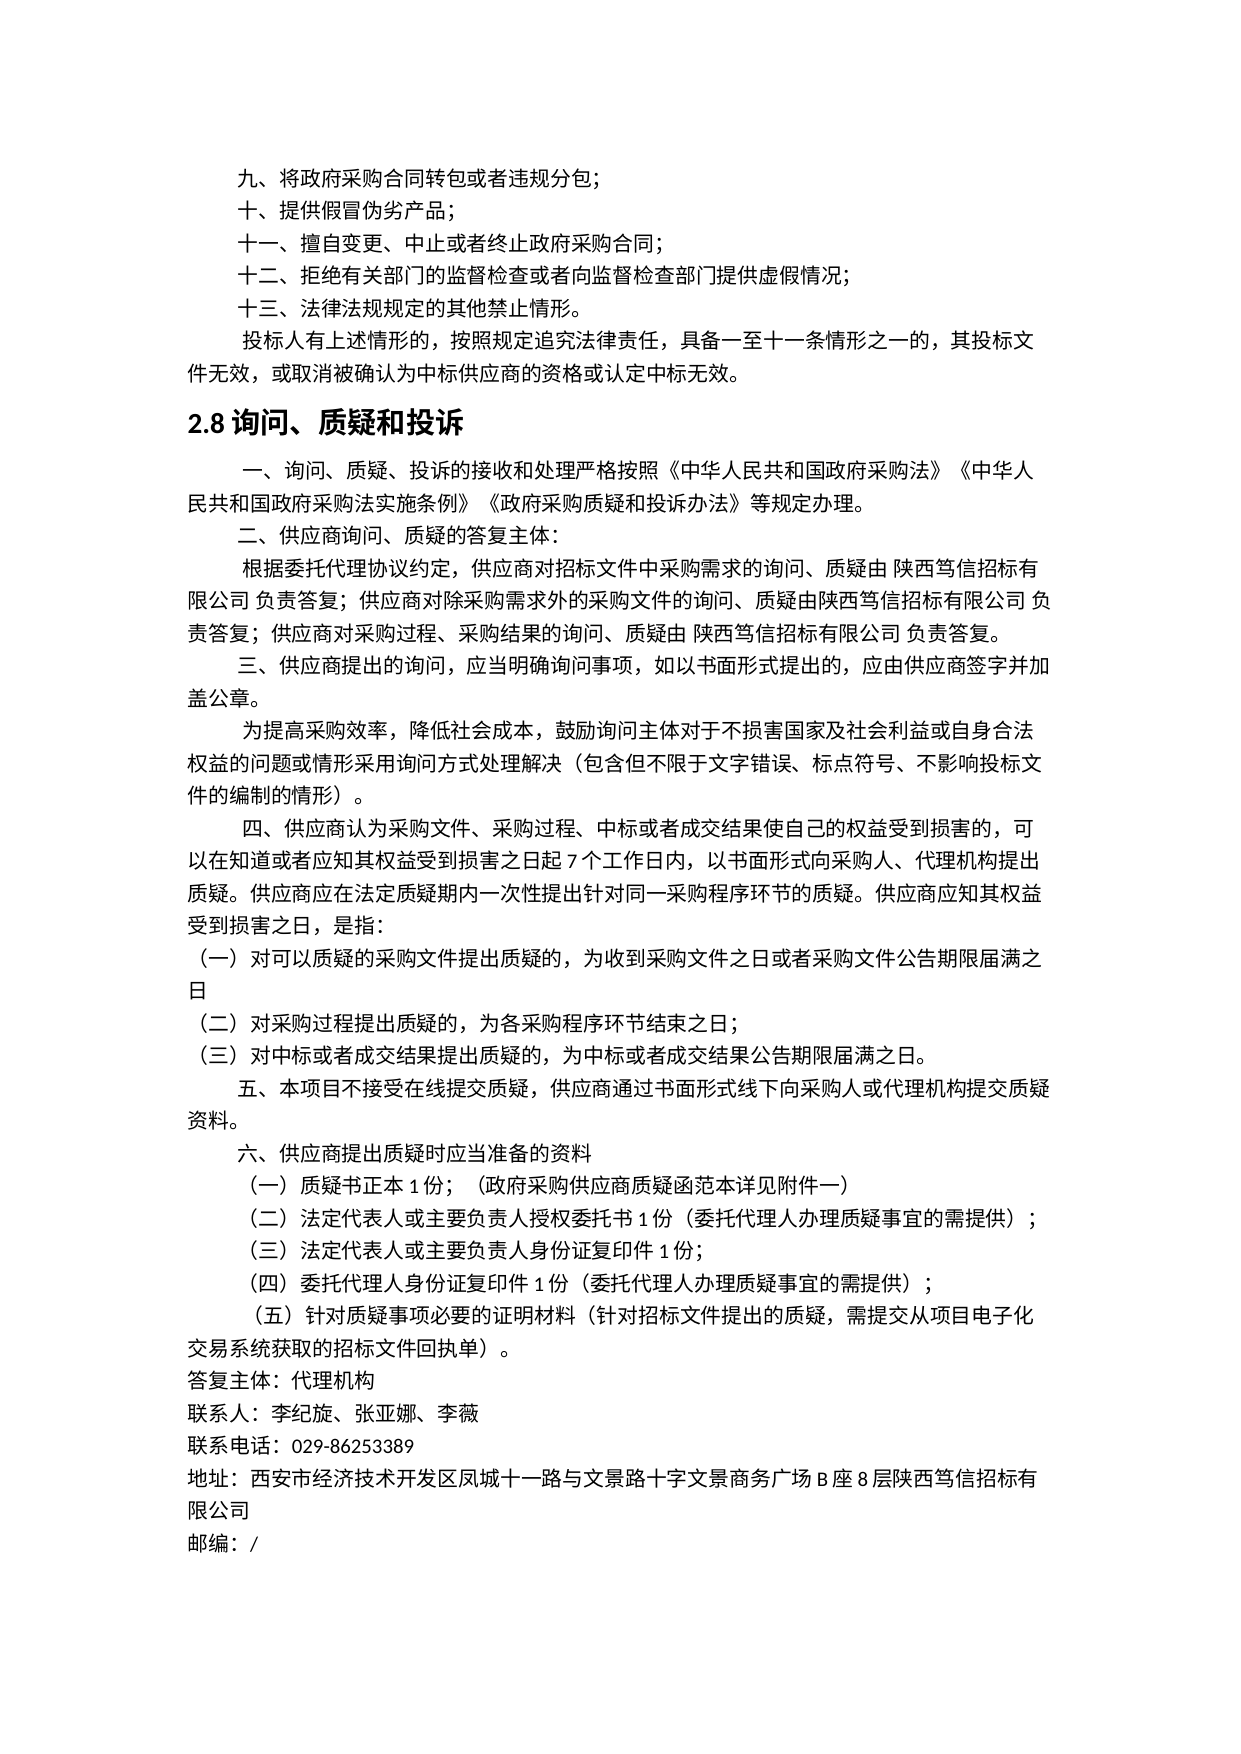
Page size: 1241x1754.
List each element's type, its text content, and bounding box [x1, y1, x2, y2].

text 地址：西安市经济技术开发区凤城十一路与文景路十字文景商务广场B座8层陕西笃信招标有限公司 [187, 1462, 1053, 1527]
text 二、供应商询问、质疑的答复主体： [187, 519, 1053, 552]
text （四）委托代理人身份证复印件1份（委托代理人办理质疑事宜的需提供）； [187, 1267, 1053, 1299]
text 三、供应商提出的询问，应当明确询问事项，如以书面形式提出的，应由供应商签字并加盖公章。 [187, 649, 1053, 714]
text 邮编：/ [187, 1527, 1053, 1559]
text 十三、法律法规规定的其他禁止情形。 [187, 292, 1053, 324]
text 答复主体：代理机构 [187, 1364, 1053, 1397]
text （三）对中标或者成交结果提出质疑的，为中标或者成交结果公告期限届满之日。 [187, 1039, 1053, 1072]
text 十、提供假冒伪劣产品； [187, 194, 1053, 227]
text （三）法定代表人或主要负责人身份证复印件1份； [187, 1234, 1053, 1267]
text （二）对采购过程提出质疑的，为各采购程序环节结束之日； [187, 1007, 1053, 1039]
text 联系电话：029-86253389 [187, 1429, 1053, 1462]
text （一）对可以质疑的采购文件提出质疑的，为收到采购文件之日或者采购文件公告期限届满之日 [187, 942, 1053, 1007]
text 十二、拒绝有关部门的监督检查或者向监督检查部门提供虚假情况； [187, 259, 1053, 292]
text 十一、擅自变更、中止或者终止政府采购合同； [187, 227, 1053, 259]
text （五）针对质疑事项必要的证明材料（针对招标文件提出的质疑，需提交从项目电子化交易系统获取的招标文件回执单）。 [187, 1299, 1053, 1364]
text 六、供应商提出质疑时应当准备的资料 [187, 1137, 1053, 1169]
text 联系人：李纪旋、张亚娜、李薇 [187, 1397, 1053, 1429]
text 根据委托代理协议约定，供应商对招标文件中采购需求的询问、质疑由 陕西笃信招标有限公司 负责答复；供应商对除采购需求外的采购文件的询问、质疑由陕西笃信招标有限公司 负责答复；供应商对采购过程、采购结果的询问、质疑由 陕西笃信招标有限公司 负责答复。 [187, 552, 1053, 649]
text 投标人有上述情形的，按照规定追究法律责任，具备一至十一条情形之一的，其投标文件无效，或取消被确认为中标供应商的资格或认定中标无效。 [187, 324, 1053, 389]
text 2.8询问、质疑和投诉 [187, 389, 1053, 454]
text 五、本项目不接受在线提交质疑，供应商通过书面形式线下向采购人或代理机构提交质疑资料。 [187, 1072, 1053, 1137]
text （二）法定代表人或主要负责人授权委托书1份（委托代理人办理质疑事宜的需提供）； [187, 1202, 1053, 1234]
text 一、询问、质疑、投诉的接收和处理严格按照《中华人民共和国政府采购法》《中华人民共和国政府采购法实施条例》《政府采购质疑和投诉办法》等规定办理。 [187, 454, 1053, 519]
text （一）质疑书正本1份；（政府采购供应商质疑函范本详见附件一） [187, 1169, 1053, 1202]
text 为提高采购效率，降低社会成本，鼓励询问主体对于不损害国家及社会利益或自身合法权益的问题或情形采用询问方式处理解决（包含但不限于文字错误、标点符号、不影响投标文件的编制的情形）。 [187, 714, 1053, 812]
text 九、将政府采购合同转包或者违规分包； [187, 162, 1053, 194]
text 四、供应商认为采购文件、采购过程、中标或者成交结果使自己的权益受到损害的，可以在知道或者应知其权益受到损害之日起7个工作日内，以书面形式向采购人、代理机构提出质疑。供应商应在法定质疑期内一次性提出针对同一采购程序环节的质疑。供应商应知其权益受到损害之日，是指： [187, 812, 1053, 942]
